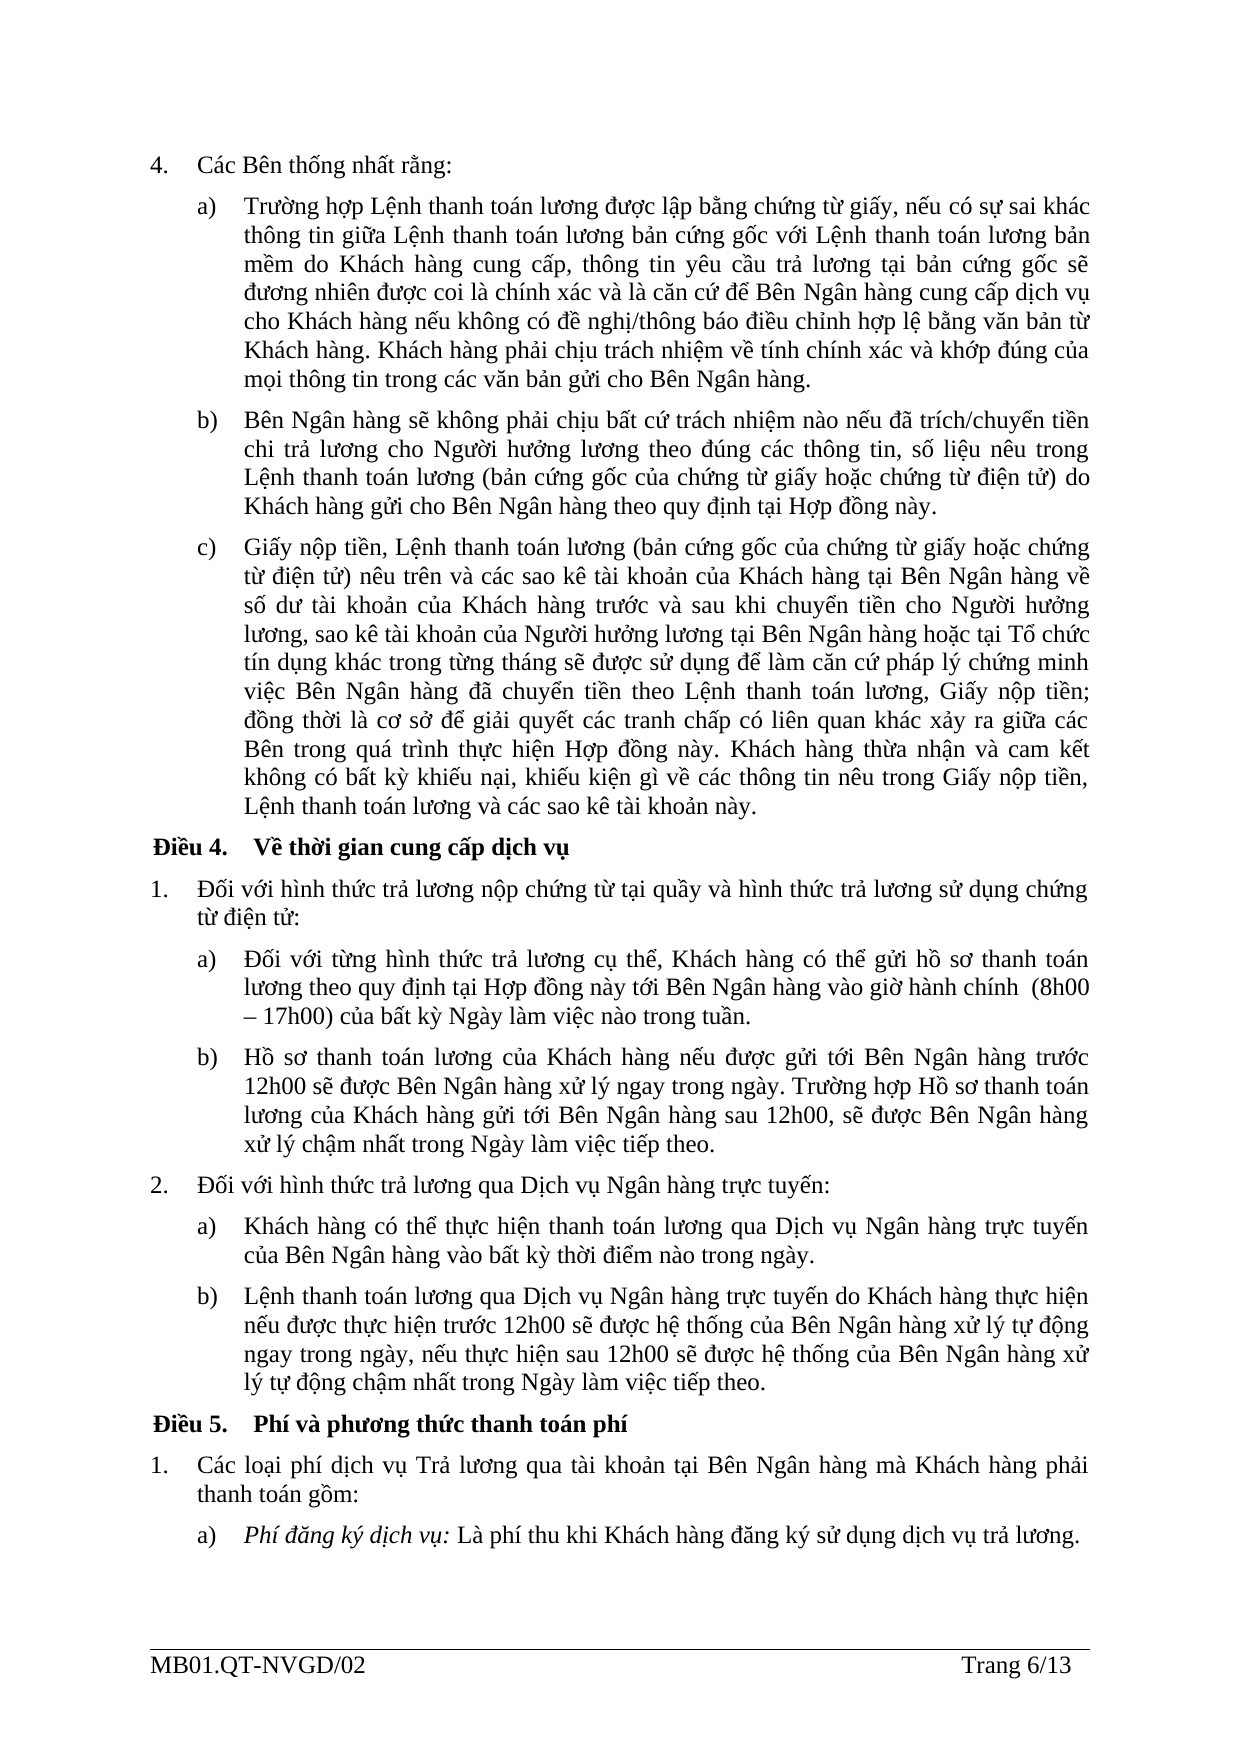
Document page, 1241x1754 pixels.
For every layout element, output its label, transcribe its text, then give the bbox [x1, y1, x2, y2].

list Về thời gian cung cấp dịch vụ [153, 832, 1090, 861]
list Lệnh thanh toán lương qua Dịch vụ Ngân hàng trực tuyến do Khách hàng thực hiện nếu được thực hiện trước 12h00 sẽ được hệ thống của Bên Ngân hàng xử lý tự động ngay trong ngày, nếu thực hiện sau 12h00 sẽ được hệ thống của Bên Ngân hàng xử lý tự động chậm nhất trong Ngày làm việc tiếp theo. [197, 1281, 1090, 1396]
list Trường hợp Lệnh thanh toán lương được lập bằng chứng từ giấy, nếu có sự sai khác thông tin giữa Lệnh thanh toán lương bản cứng gốc với Lệnh thanh toán lương bản mềm do Khách hàng cung cấp, thông tin yêu cầu trả lương tại bản cứng gốc sẽ đương nhiên được coi là chính xác và là căn cứ để Bên Ngân hàng cung cấp dịch vụ cho Khách hàng nếu không có đề nghị/thông báo điều chỉnh hợp lệ bằng văn bản từ Khách hàng. Khách hàng phải chịu trách nhiệm về tính chính xác và khớp đúng của mọi thông tin trong các văn bản gửi cho Bên Ngân hàng. [197, 191, 1090, 392]
list Đối với từng hình thức trả lương cụ thể, Khách hàng có thể gửi hồ sơ thanh toán lương theo quy định tại Hợp đồng này tới Bên Ngân hàng vào giờ hành chính (8h00 – 17h00) của bất kỳ Ngày làm việc nào trong tuần. [197, 944, 1090, 1030]
list Đối với hình thức trả lương nộp chứng từ tại quầy và hình thức trả lương sử dụng chứng từ điện tử: [150, 874, 1090, 931]
list Phí và phương thức thanh toán phí [153, 1409, 1090, 1437]
list Đối với hình thức trả lương qua Dịch vụ Ngân hàng trực tuyến: [150, 1170, 1090, 1199]
list Phí đăng ký dịch vụ: Là phí thu khi Khách hàng đăng ký sử dụng dịch vụ trả lương. [197, 1520, 1090, 1549]
list Bên Ngân hàng sẽ không phải chịu bất cứ trách nhiệm nào nếu đã trích/chuyển tiền chi trả lương cho Người hưởng lương theo đúng các thông tin, số liệu nêu trong Lệnh thanh toán lương (bản cứng gốc của chứng từ giấy hoặc chứng từ điện tử) do Khách hàng gửi cho Bên Ngân hàng theo quy định tại Hợp đồng này. [197, 405, 1090, 520]
list Các Bên thống nhất rằng: [150, 150, 1090, 179]
list Các loại phí dịch vụ Trả lương qua tài khoản tại Bên Ngân hàng mà Khách hàng phải thanh toán gồm: [150, 1450, 1090, 1507]
list Hồ sơ thanh toán lương của Khách hàng nếu được gửi tới Bên Ngân hàng trước 12h00 sẽ được Bên Ngân hàng xử lý ngay trong ngày. Trường hợp Hồ sơ thanh toán lương của Khách hàng gửi tới Bên Ngân hàng sau 12h00, sẽ được Bên Ngân hàng xử lý chậm nhất trong Ngày làm việc tiếp theo. [197, 1042, 1090, 1157]
list Giấy nộp tiền, Lệnh thanh toán lương (bản cứng gốc của chứng từ giấy hoặc chứng từ điện tử) nêu trên và các sao kê tài khoản của Khách hàng tại Bên Ngân hàng về số dư tài khoản của Khách hàng trước và sau khi chuyển tiền cho Người hưởng lương, sao kê tài khoản của Người hưởng lương tại Bên Ngân hàng hoặc tại Tổ chức tín dụng khác trong từng tháng sẽ được sử dụng để làm căn cứ pháp lý chứng minh việc Bên Ngân hàng đã chuyển tiền theo Lệnh thanh toán lương, Giấy nộp tiền; đồng thời là cơ sở để giải quyết các tranh chấp có liên quan khác xảy ra giữa các Bên trong quá trình thực hiện Hợp đồng này. Khách hàng thừa nhận và cam kết không có bất kỳ khiếu nại, khiếu kiện gì về các thông tin nêu trong Giấy nộp tiền, Lệnh thanh toán lương và các sao kê tài khoản này. [197, 532, 1090, 820]
list Khách hàng có thể thực hiện thanh toán lương qua Dịch vụ Ngân hàng trực tuyến của Bên Ngân hàng vào bất kỳ thời điểm nào trong ngày. [197, 1211, 1090, 1269]
